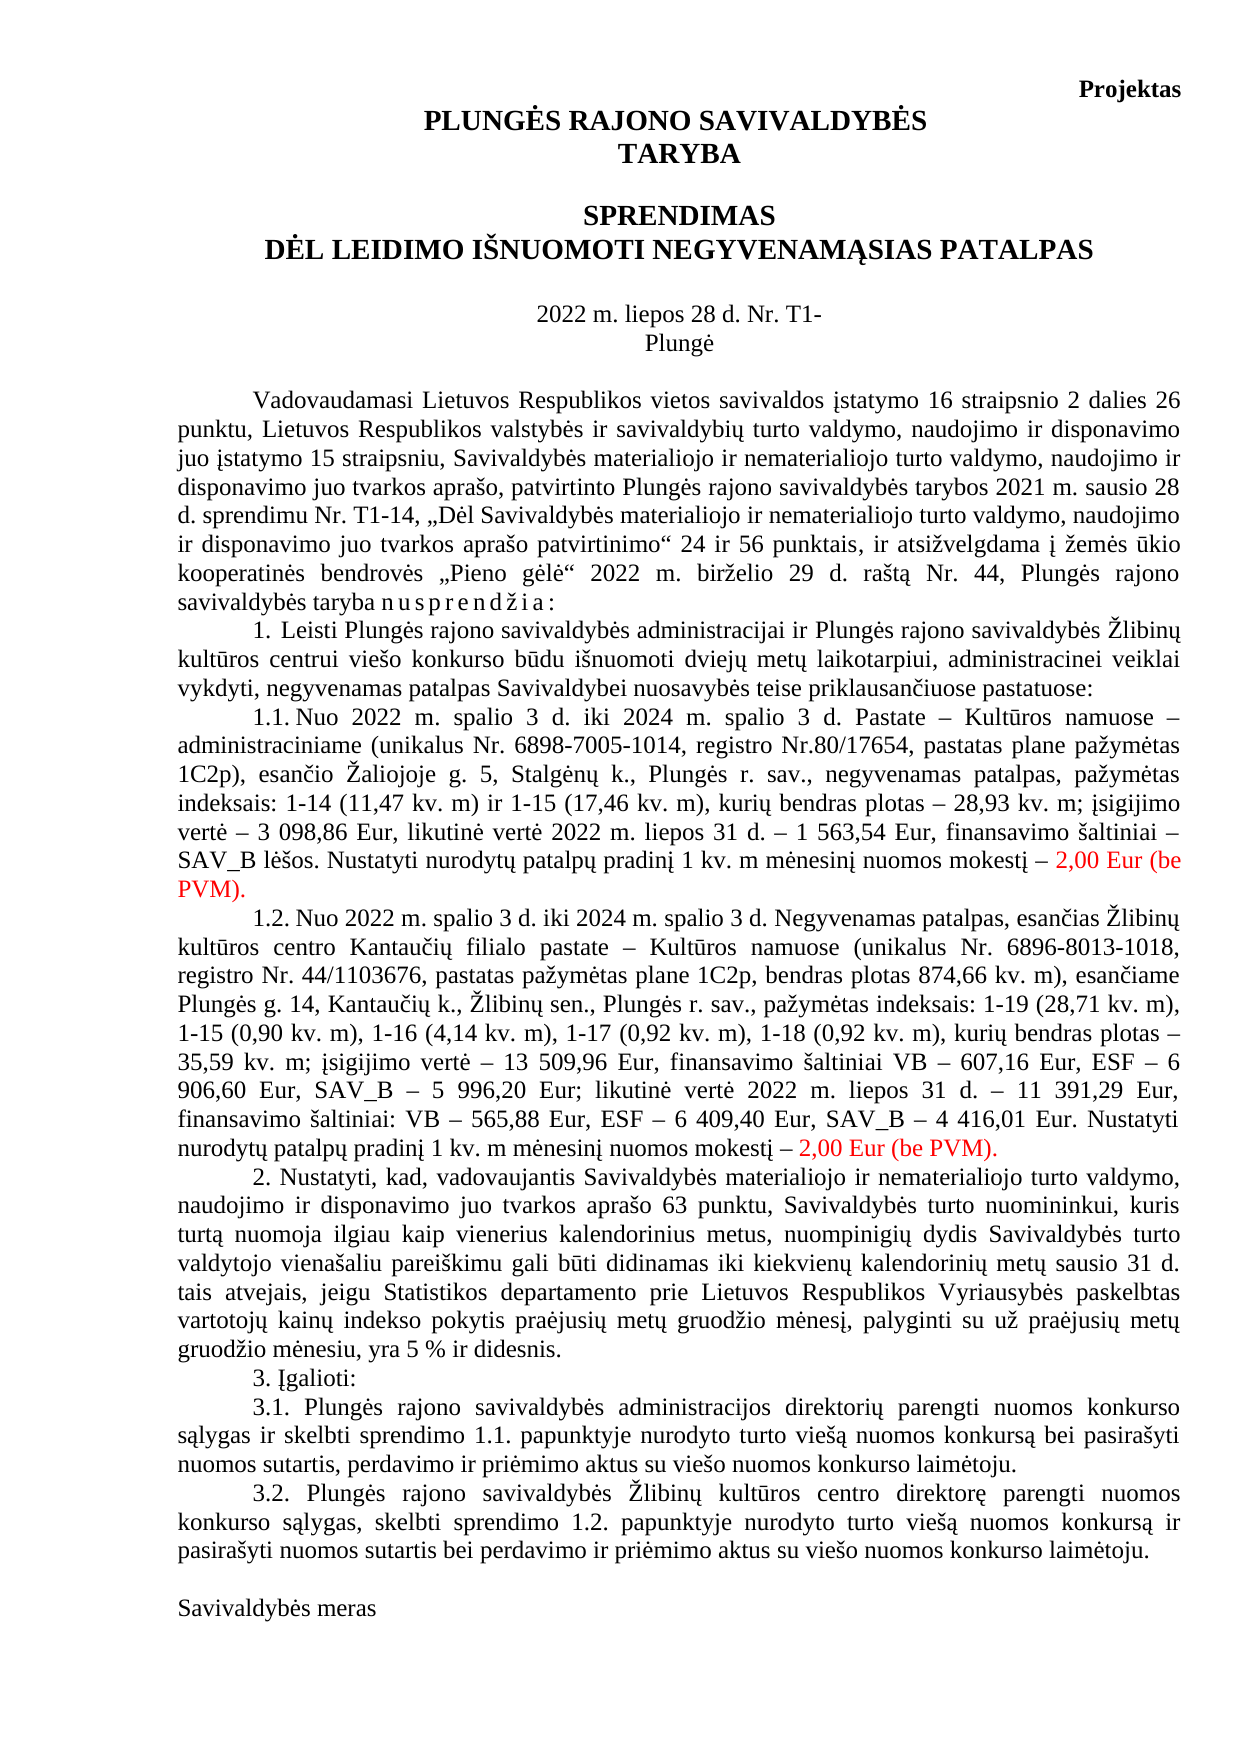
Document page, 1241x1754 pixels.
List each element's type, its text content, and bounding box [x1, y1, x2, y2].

text Savivaldybės meras [177, 1593, 1181, 1622]
text 2022 m. liepos 28 d. Nr. T1- [177, 299, 1181, 328]
text PLUNGĖS RAJONO SAVIVALDYBĖS TARYBA [177, 103, 1181, 170]
text SPRENDIMAS [177, 198, 1181, 232]
text 1.2. Nuo 2022 m. spalio 3 d. iki 2024 m. spalio 3 d. Negyvenamas patalpas, esančias Žlibinų kultūros centro Kantaučių filialo pastate – Kultūros namuose (unikalus Nr. 6896-8013-1018, registro Nr. 44/1103676, pastatas pažymėtas plane 1C2p, bendras plotas 874,66 kv. m), esančiame Plungės g. 14, Kantaučių k., Žlibinų sen., Plungės r. sav., pažymėtas indeksais: 1-19 (28,71 kv. m), 1-15 (0,90 kv. m), 1-16 (4,14 kv. m), 1-17 (0,92 kv. m), 1-18 (0,92 kv. m), kurių bendras plotas – 35,59 kv. m; įsigijimo vertė – 13 509,96 Eur, finansavimo šaltiniai VB – 607,16 Eur, ESF – 6 906,60 Eur, SAV_B – 5 996,20 Eur; likutinė vertė 2022 m. liepos 31 d. – 11 391,29 Eur, finansavimo šaltiniai: VB – 565,88 Eur, ESF – 6 409,40 Eur, SAV_B – 4 416,01 Eur. Nustatyti nurodytų patalpų pradinį 1 kv. m mėnesinį nuomos mokestį – 2,00 Eur (be PVM). [177, 903, 1181, 1162]
text Plungė [177, 328, 1181, 357]
text Vadovaudamasi Lietuvos Respublikos vietos savivaldos įstatymo 16 straipsnio 2 dalies 26 punktu, Lietuvos Respublikos valstybės ir savivaldybių turto valdymo, naudojimo ir disponavimo juo įstatymo 15 straipsniu, Savivaldybės materialiojo ir nematerialiojo turto valdymo, naudojimo ir disponavimo juo tvarkos aprašo, patvirtinto Plungės rajono savivaldybės tarybos 2021 m. sausio 28 d. sprendimu Nr. T1-14, „Dėl Savivaldybės materialiojo ir nematerialiojo turto valdymo, naudojimo ir disponavimo juo tvarkos aprašo patvirtinimo“ 24 ir 56 punktais, ir atsižvelgdama į žemės ūkio kooperatinės bendrovės „Pieno gėlė“ 2022 m. birželio 29 d. raštą Nr. 44, Plungės rajono savivaldybės taryba nusprendžia: [177, 385, 1181, 615]
text 3. Įgalioti: [177, 1363, 1181, 1392]
text 1.1. Nuo 2022 m. spalio 3 d. iki 2024 m. spalio 3 d. Pastate – Kultūros namuose – administraciniame (unikalus Nr. 6898-7005-1014, registro Nr.80/17654, pastatas plane pažymėtas 1C2p), esančio Žaliojoje g. 5, Stalgėnų k., Plungės r. sav., negyvenamas patalpas, pažymėtas indeksais: 1-14 (11,47 kv. m) ir 1-15 (17,46 kv. m), kurių bendras plotas – 28,93 kv. m; įsigijimo vertė – 3 098,86 Eur, likutinė vertė 2022 m. liepos 31 d. – 1 563,54 Eur, finansavimo šaltiniai – SAV_B lėšos. Nustatyti nurodytų patalpų pradinį 1 kv. m mėnesinį nuomos mokestį – 2,00 Eur (be PVM). [177, 702, 1181, 903]
text DĖL LEIDIMO IŠNUOMOTI NEGYVENAMąsias PATALPAS [177, 232, 1181, 266]
list Leisti Plungės rajono savivaldybės administracijai ir Plungės rajono savivaldybės Žlibinų kultūros centrui viešo konkurso būdu išnuomoti dviejų metų laikotarpiui, administracinei veiklai vykdyti, negyvenamas patalpas Savivaldybei nuosavybės teise priklausančiuose pastatuose: [177, 615, 1181, 702]
text 3.2. Plungės rajono savivaldybės Žlibinų kultūros centro direktorę parengti nuomos konkurso sąlygas, skelbti sprendimo 1.2. papunktyje nurodyto turto viešą nuomos konkursą ir pasirašyti nuomos sutartis bei perdavimo ir priėmimo aktus su viešo nuomos konkurso laimėtoju. [177, 1478, 1181, 1564]
text 2. Nustatyti, kad, vadovaujantis Savivaldybės materialiojo ir nematerialiojo turto valdymo, naudojimo ir disponavimo juo tvarkos aprašo 63 punktu, Savivaldybės turto nuomininkui, kuris turtą nuomoja ilgiau kaip vienerius kalendorinius metus, nuompinigių dydis Savivaldybės turto valdytojo vienašaliu pareiškimu gali būti didinamas iki kiekvienų kalendorinių metų sausio 31 d. tais atvejais, jeigu Statistikos departamento prie Lietuvos Respublikos Vyriausybės paskelbtas vartotojų kainų indekso pokytis praėjusių metų gruodžio mėnesį, palyginti su už praėjusių metų gruodžio mėnesiu, yra 5 % ir didesnis. [177, 1162, 1181, 1363]
text 3.1. Plungės rajono savivaldybės administracijos direktorių parengti nuomos konkurso sąlygas ir skelbti sprendimo 1.1. papunktyje nurodyto turto viešą nuomos konkursą bei pasirašyti nuomos sutartis, perdavimo ir priėmimo aktus su viešo nuomos konkurso laimėtoju. [177, 1392, 1181, 1478]
text Projektas [177, 74, 1181, 103]
